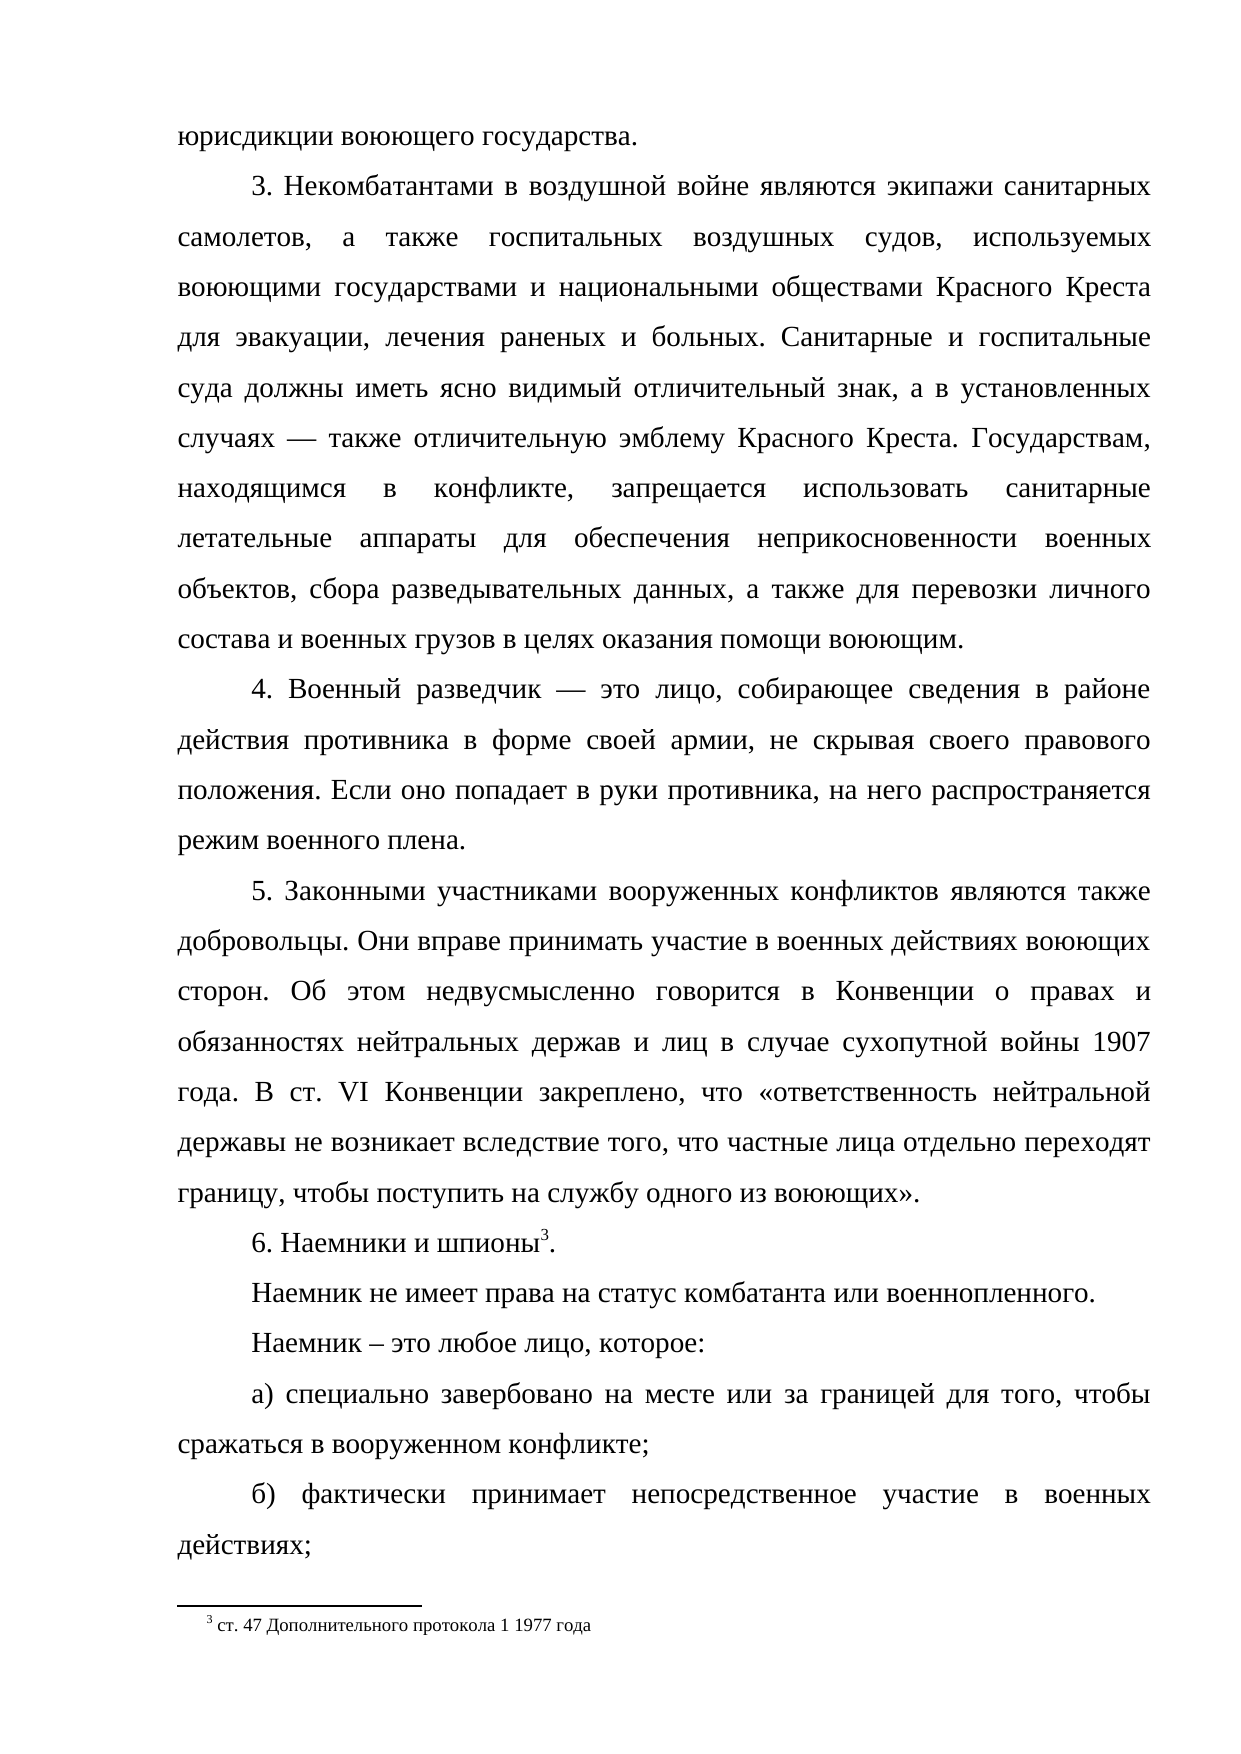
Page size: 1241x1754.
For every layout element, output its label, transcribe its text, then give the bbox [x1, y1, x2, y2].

text 3. Некомбатантами в воздушной войне являются экипажи санитарных самолетов, а также госпитальных воздушных судов, используемых воюющими государствами и национальными обществами Красного Креста для эвакуации, лечения раненых и больных. Санитарные и госпитальные суда должны иметь ясно видимый отличительный знак, а в установленных случаях — также отличительную эмблему Красного Креста. Государствам, находящимся в конфликте, запрещается использовать санитарные летательные аппараты для обеспечения неприкосновенности военных объектов, сбора разведывательных данных, а также для перевозки личного состава и военных грузов в целях оказания помощи воюющим. [177, 168, 1152, 655]
text 5. Законными участниками вооруженных конфликтов являются также добровольцы. Они вправе принимать участие в военных действиях воюющих сторон. Об этом недвусмысленно говорится в Конвенции о правах и обязанностях нейтральных держав и лиц в случае сухопутной войны 1907 года. В ст. VI Конвенции закреплено, что «ответственность нейтральной державы не возникает вследствие того, что частные лица отдельно переходят границу, чтобы поступить на службу одного из воюющих». [177, 873, 1152, 1208]
text Наемник – это любое лицо, которое: [177, 1326, 1152, 1359]
text 4. Военный разведчик — это лицо, собирающее сведения в районе действия противника в форме своей армии, не скрывая своего правового положения. Если оно попадает в руки противника, на него распространяется режим военного плена. [177, 672, 1152, 856]
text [177, 118, 1152, 152]
text a) специально завербовано на месте или за границей для того, чтобы сражаться в вооруженном конфликте; [177, 1376, 1152, 1460]
text Наемник не имеет права на статус комбатанта или военнопленного. [177, 1275, 1152, 1309]
text б) фактически принимает непосредственное участие в военных действиях; [177, 1477, 1152, 1560]
text 6. Наемники и шпионы. [177, 1225, 1152, 1258]
